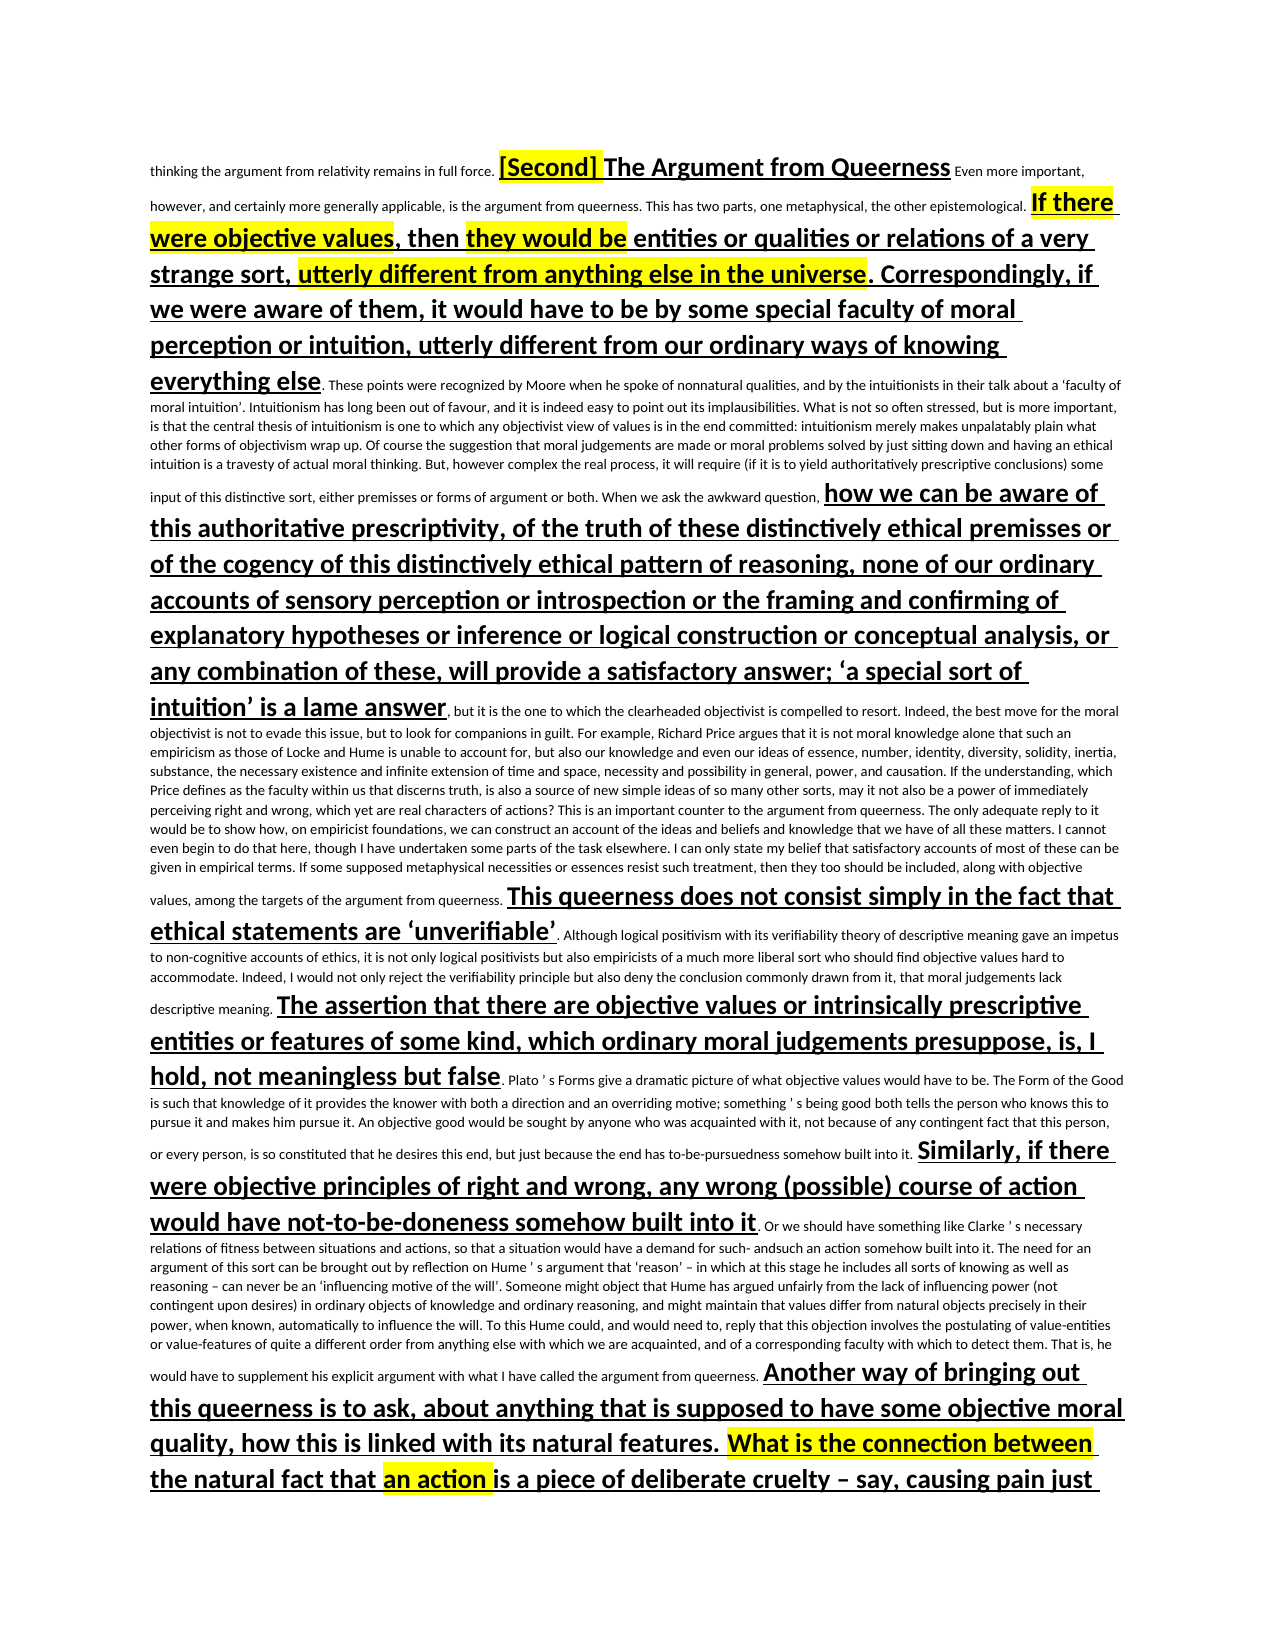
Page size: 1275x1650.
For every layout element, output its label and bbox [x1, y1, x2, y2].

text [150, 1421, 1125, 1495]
text [150, 150, 1125, 1419]
